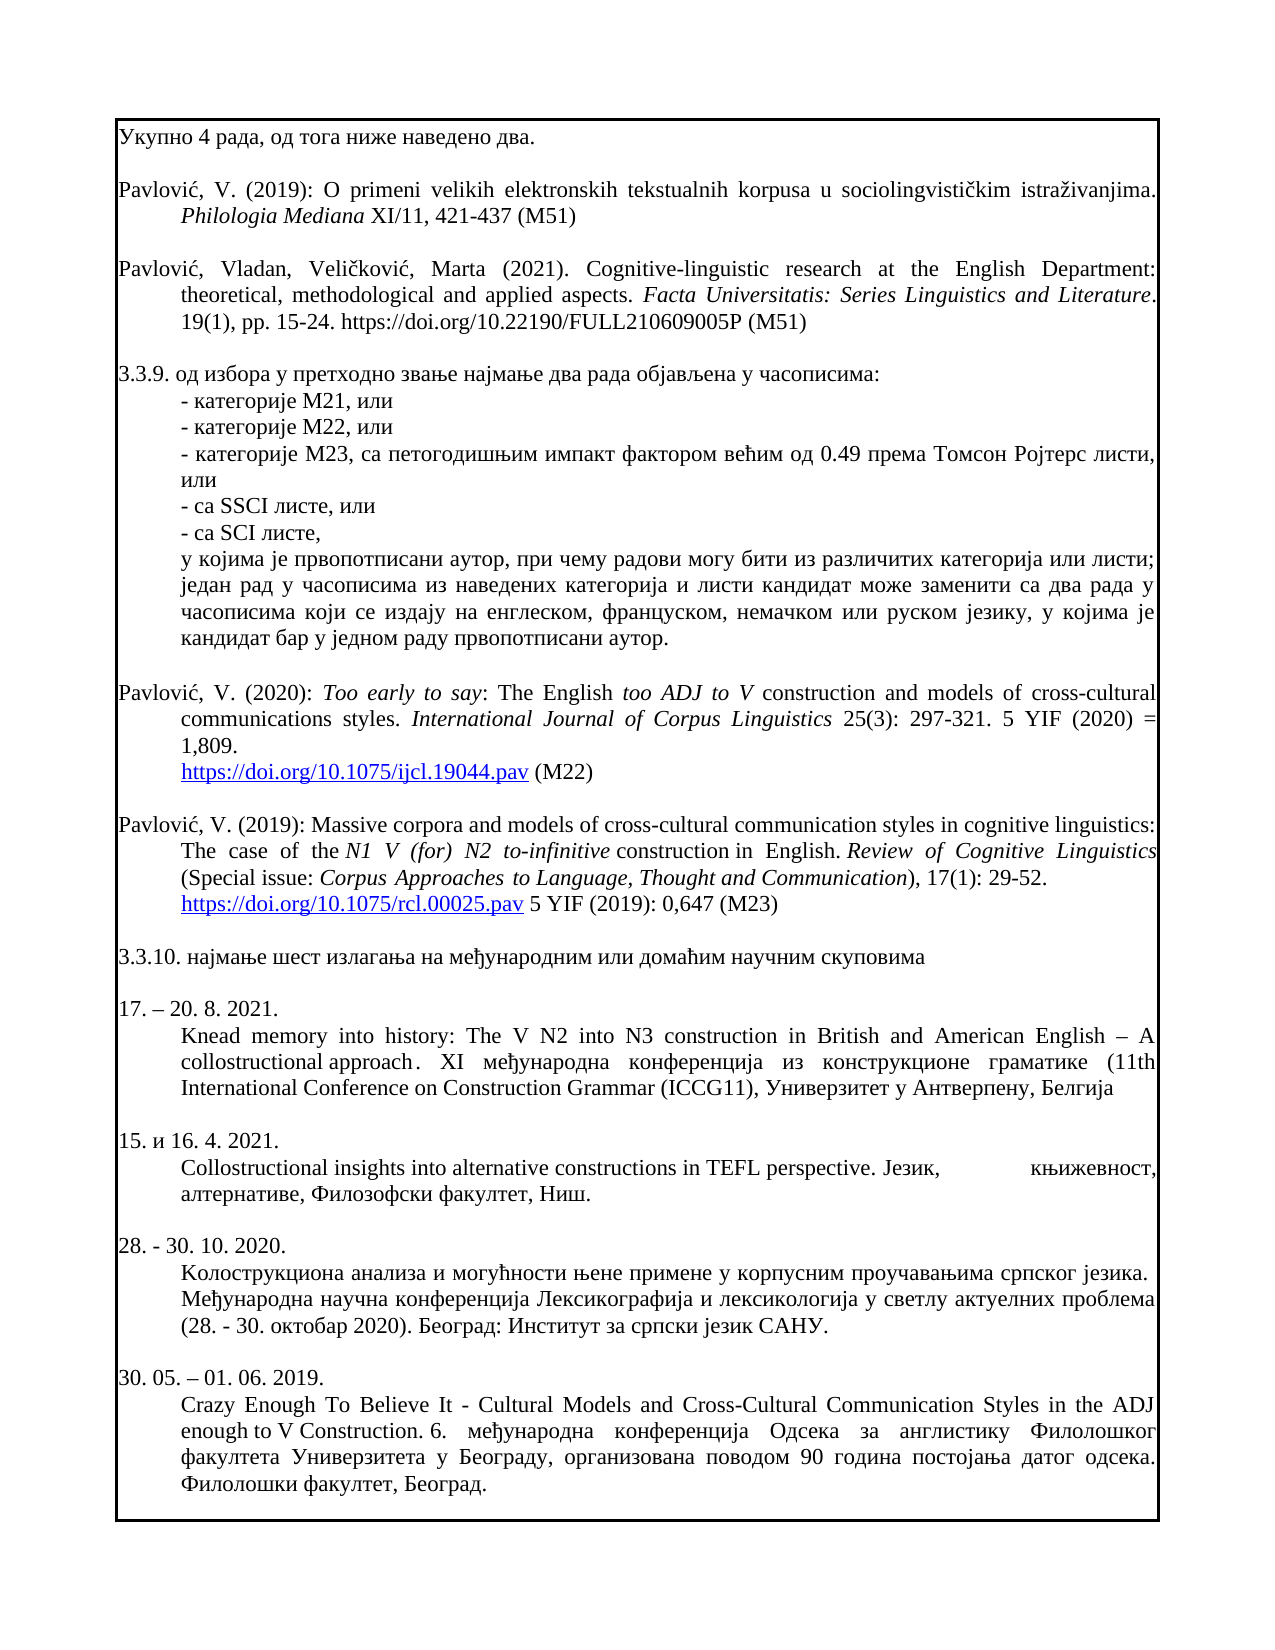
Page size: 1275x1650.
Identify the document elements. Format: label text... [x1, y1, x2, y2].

text Pavlović, V. (2019): O primeni velikih elektronskih tekstualnih korpusa u sociolingvističkim istraživanjima. Philologia Mediana XI/11, 421-437 (M51) [118, 176, 1157, 229]
text https://doi.org/10.1075/ijcl.19044.pav (M22) [118, 758, 1157, 784]
text - категорије М22, или [118, 413, 1157, 439]
text Knead memory into history: The V N2 into N3 construction in British and American English – A collostructional approach . XI међународна конференција из конструкционе граматике (11th International Conference on Construction Grammar (ICCG11), Универзитет у Антверпену, Белгија [118, 1022, 1157, 1101]
text 3.3.10. најмање шест излагања на међународним или домаћим научним скуповима [118, 943, 1157, 969]
text - категорије М23, са петогодишњим импакт фактором већим од 0.49 према Томсон Ројтерс листи, или [118, 439, 1157, 492]
text 30. 05. – 01. 06. 2019. [118, 1364, 1157, 1391]
text у којима је првопотписани аутор, при чему радови могу бити из различитих категорија или листи; један рад у часописима из наведених категорија и листи кандидат може заменити са два рада у часописима који се издају на енглеском, француском, немачком или руском језику, у којима је кандидат бар у једном раду првопотписани аутор. [118, 545, 1157, 650]
text 15. и 16. 4. 2021. [118, 1127, 1157, 1153]
text Crazy Enough To Believe It - Cultural Models and Cross-Cultural Communication Styles in the ADJ enough to V Construction. 6. међународна конференција Одсека за англистику Филолошког факултета Универзитета у Београду, организована поводом 90 година постојања датог одсека. Филолошки факултет, Београд. [118, 1391, 1157, 1496]
text Collostructional insights into alternative constructions in TEFL perspective. Језик, књижевност, алтернативе, Филозофски факултет, Ниш. [118, 1153, 1157, 1206]
text 28. - 30. 10. 2020. [118, 1233, 1157, 1259]
text Pavlović, V. (2019): Massive corpora and models of cross-cultural communication styles in cognitive linguistics: The case of the N1 V (for) N2 to-infinitive construction in English. Review of Cognitive Linguistics (Special issue: Corpus Approaches to Language, Thought and Communication), 17(1): 29-52. [118, 811, 1157, 890]
text Pavlović, Vladan, Veličković, Marta (2021). Cognitive-linguistic research at the English Department: theoretical, methodological and applied aspects. Facta Universitatis: Series Linguistics and Literature. 19(1), pp. 15-24. https://doi.org/10.22190/FULL210609005P (M51) [118, 255, 1157, 334]
text - категорије М21, или [118, 387, 1157, 413]
text https://doi.org/10.1075/rcl.00025.pav 5 YIF (2019): 0,647 (M23) [118, 890, 1157, 916]
text 17. – 20. 8. 2021. [118, 995, 1157, 1022]
text 3.3.9. од избора у претходно звање најмање два рада објављена у часописима: [118, 361, 1157, 387]
text - са SCI листе, [118, 519, 1157, 545]
text Укупно 4 рада, од тога ниже наведено два. [118, 121, 1157, 150]
text Pavlović, V. (2020): Too early to say: The English too ADJ to V construction and models of cross-cultural communications styles. International Journal of Corpus Linguistics 25(3): 297-321. 5 YIF (2020) = 1,809. [118, 679, 1157, 758]
text - са SSCI листе, или [118, 492, 1157, 519]
text Kолострукциона анализа и могућности њене примене у корпусним проучавањима српског језика. Међународна научна конференција Лексикографија и лексикологија у светлу актуелних проблема (28. - 30. октобар 2020). Београд: Институт за српски језик САНУ. [118, 1259, 1157, 1338]
